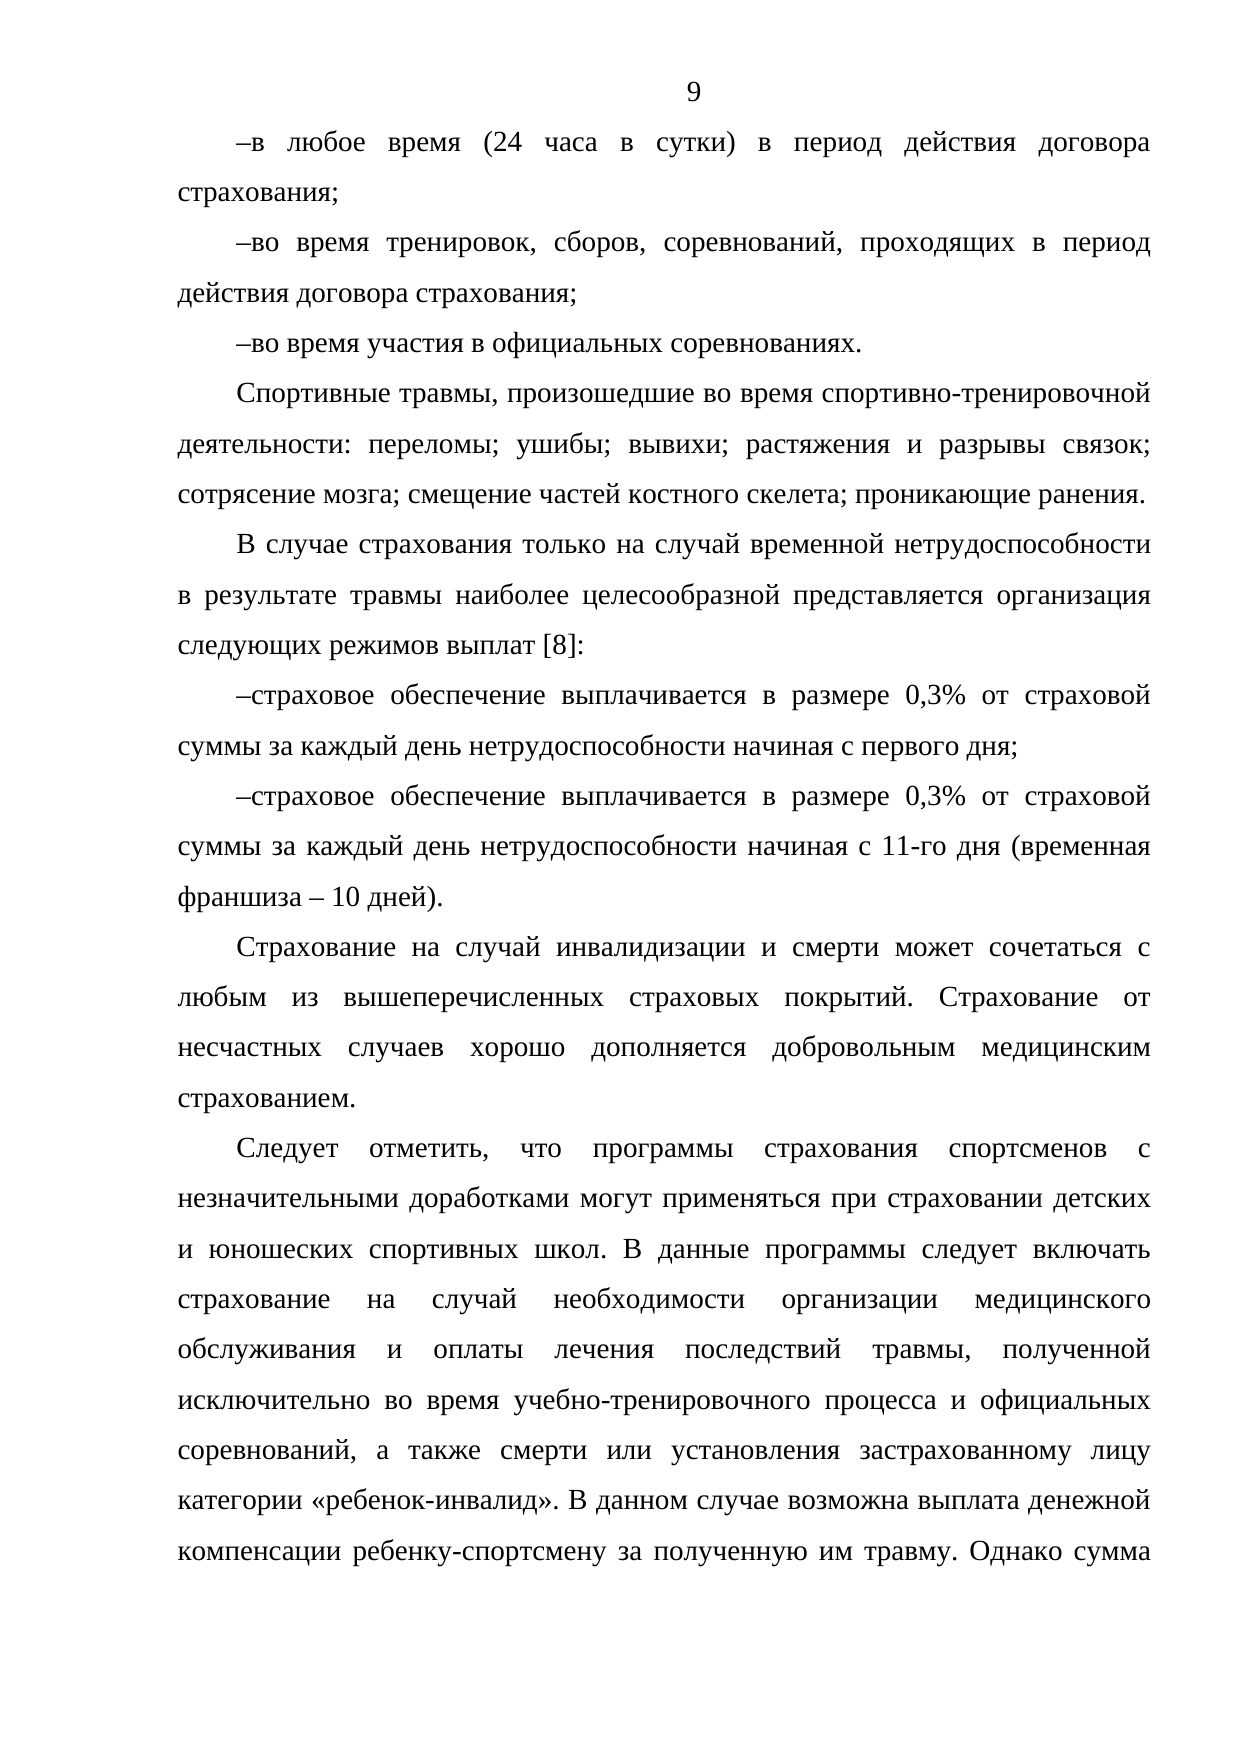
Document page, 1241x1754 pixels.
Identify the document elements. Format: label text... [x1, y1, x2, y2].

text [177, 1130, 1152, 1566]
text –страховое обеспечение выплачивается в размере 0,3% от страховой суммы за каждый день нетрудоспособности начиная с 11-го дня (временная франшиза – 10 дней). [177, 778, 1152, 912]
text –во время участия в официальных соревнованиях. [177, 325, 1152, 359]
text –страховое обеспечение выплачивается в размере 0,3% от страховой суммы за каждый день нетрудоспособности начиная с первого дня; [177, 677, 1152, 761]
text В случае страхования только на случай временной нетрудоспособности в результате травмы наиболее целесообразной представляется организация следующих режимов выплат [8]: [177, 526, 1152, 661]
text Страхование на случай инвалидизации и смерти может сочетаться с любым из вышеперечисленных страховых покрытий. Страхование от несчастных случаев хорошо дополняется добровольным медицинским страхованием. [177, 929, 1152, 1113]
text –в любое время (24 часа в сутки) в период действия договора страхования; [177, 124, 1152, 208]
text Спортивные травмы, произошедшие во время спортивно-тренировочной деятельности: переломы; ушибы; вывихи; растяжения и разрывы связок; сотрясение мозга; смещение частей костного скелета; проникающие ранения. [177, 376, 1152, 510]
text –во время тренировок, сборов, соревнований, проходящих в период действия договора страхования; [177, 224, 1152, 308]
